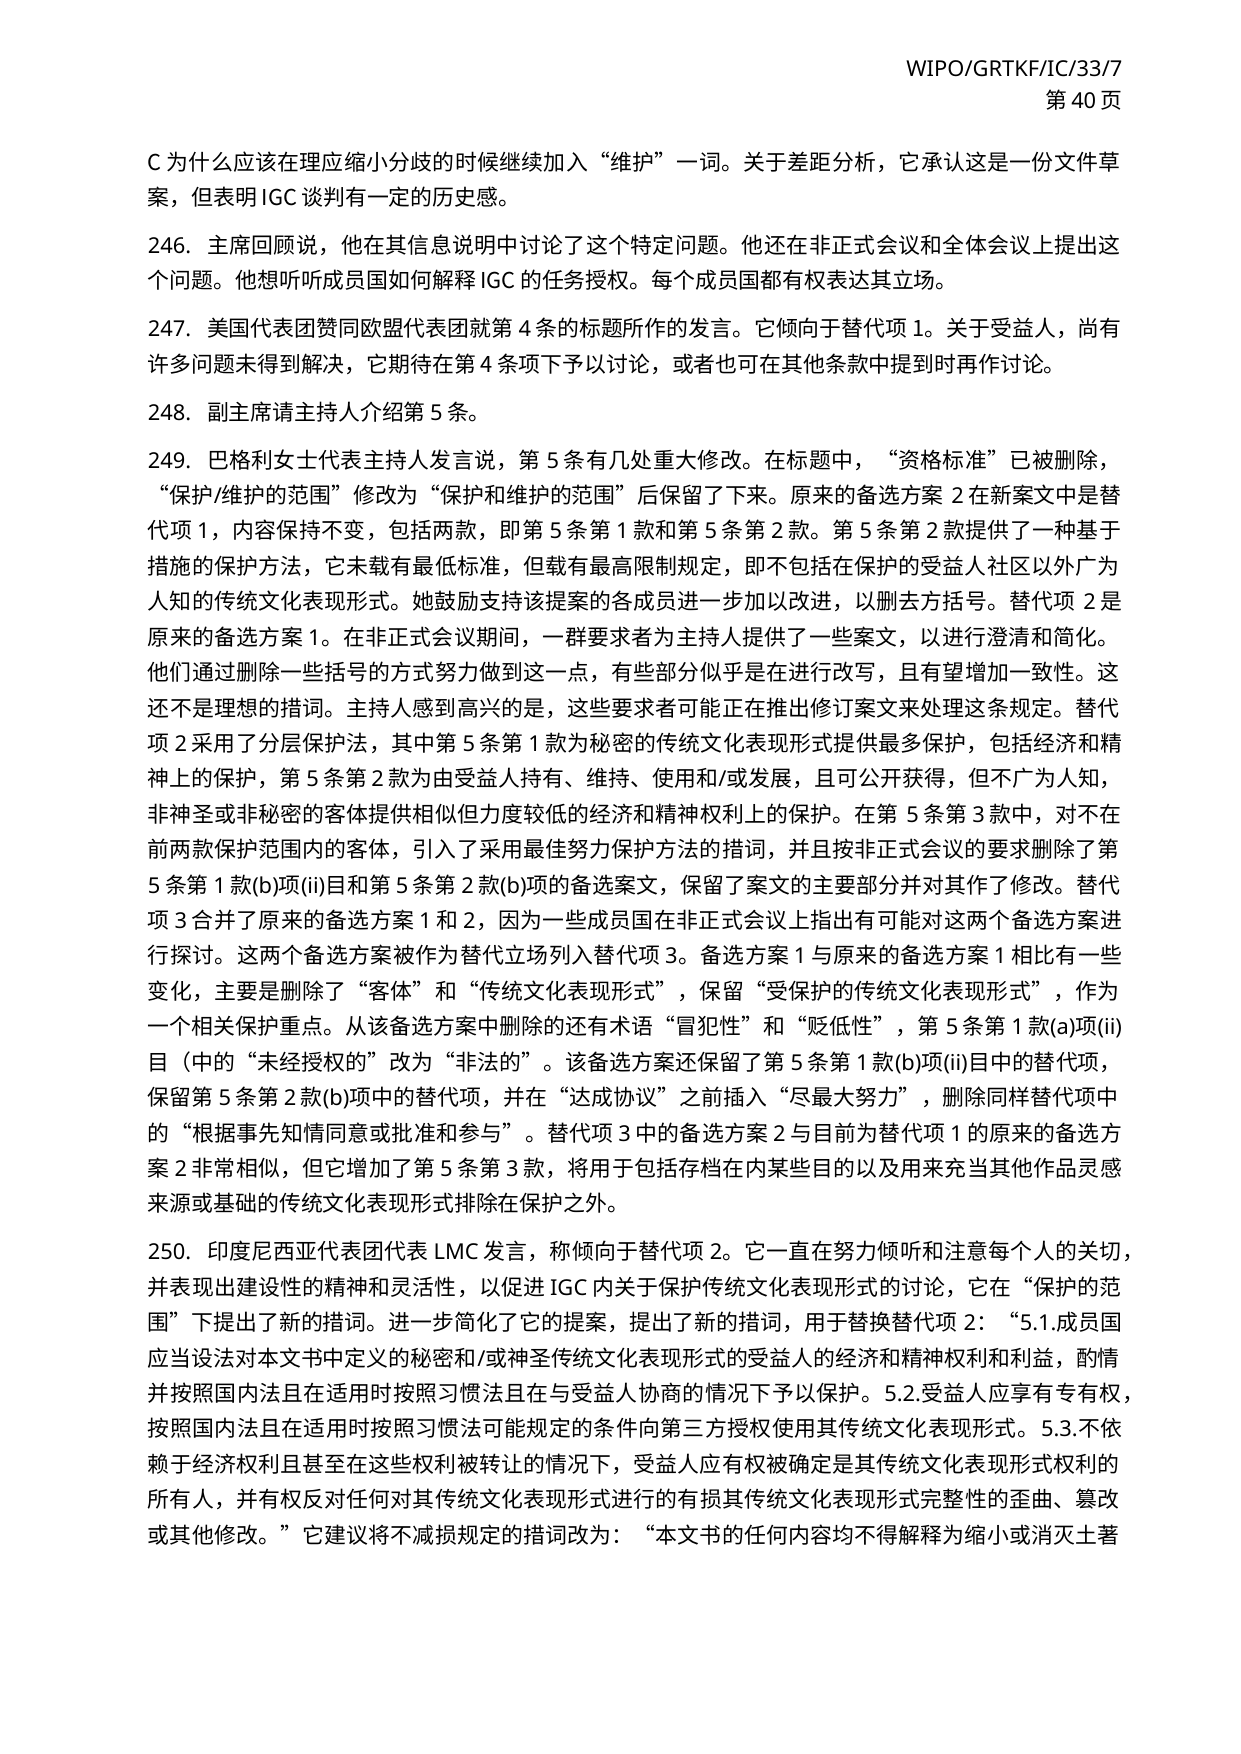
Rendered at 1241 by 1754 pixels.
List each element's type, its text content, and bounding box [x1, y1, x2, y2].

list 副主席请主持人介绍第5条。 [148, 391, 1122, 426]
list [148, 141, 1122, 212]
list 主席回顾说，他在其信息说明中讨论了这个特定问题。他还在非正式会议和全体会议上提出这个问题。他想听听成员国如何解释IGC的任务授权。每个成员国都有权表达其立场。 [148, 224, 1122, 295]
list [148, 1231, 1122, 1549]
list 巴格利女士代表主持人发言说，第5条有几处重大修改。在标题中，“资格标准”已被删除，“保护/维护的范围”修改为“保护和维护的范围”后保留了下来。原来的备选方案2在新案文中是替代项1，内容保持不变，包括两款，即第5条第1款和第5条第2款。第5条第2款提供了一种基于措施的保护方法，它未载有最低标准，但载有最高限制规定，即不包括在保护的受益人社区以外广为人知的传统文化表现形式。她鼓励支持该提案的各成员进一步加以改进，以删去方括号。替代项2是原来的备选方案1。在非正式会议期间，一群要求者为主持人提供了一些案文，以进行澄清和简化。他们通过删除一些括号的方式努力做到这一点，有些部分似乎是在进行改写，且有望增加一致性。这还不是理想的措词。主持人感到高兴的是，这些要求者可能正在推出修订案文来处理这条规定。替代项2采用了分层保护法，其中第5条第1款为秘密的传统文化表现形式提供最多保护，包括经济和精神上的保护，第5条第2款为由受益人持有、维持、使用和/或发展，且可公开获得，但不广为人知，非神圣或非秘密的客体提供相似但力度较低的经济和精神权利上的保护。在第5条第3款中，对不在前两款保护范围内的客体，引入了采用最佳努力保护方法的措词，并且按非正式会议的要求删除了第5条第1款(b)项(ii)目和第5条第2款(b)项的备选案文，保留了案文的主要部分并对其作了修改。替代项3合并了原来的备选方案1和2，因为一些成员国在非正式会议上指出有可能对这两个备选方案进行探讨。这两个备选方案被作为替代立场列入替代项3。备选方案1与原来的备选方案1相比有一些变化，主要是删除了“客体”和“传统文化表现形式”，保留“受保护的传统文化表现形式”，作为一个相关保护重点。从该备选方案中删除的还有术语“冒犯性”和“贬低性”，第5条第1款(a)项(ii)目（中的“未经授权的”改为“非法的”。该备选方案还保留了第5条第1款(b)项(ii)目中的替代项，保留第5条第2款(b)项中的替代项，并在“达成协议”之前插入“尽最大努力”，删除同样替代项中的“根据事先知情同意或批准和参与”。替代项3中的备选方案2与目前为替代项1的原来的备选方案2非常相似，但它增加了第5条第3款，将用于包括存档在内某些目的以及用来充当其他作品灵感来源或基础的传统文化表现形式排除在保护之外。 [148, 439, 1122, 1218]
list 美国代表团赞同欧盟代表团就第4条的标题所作的发言。它倾向于替代项1。关于受益人，尚有许多问题未得到解决，它期待在第4条项下予以讨论，或者也可在其他条款中提到时再作讨论。 [148, 308, 1122, 378]
